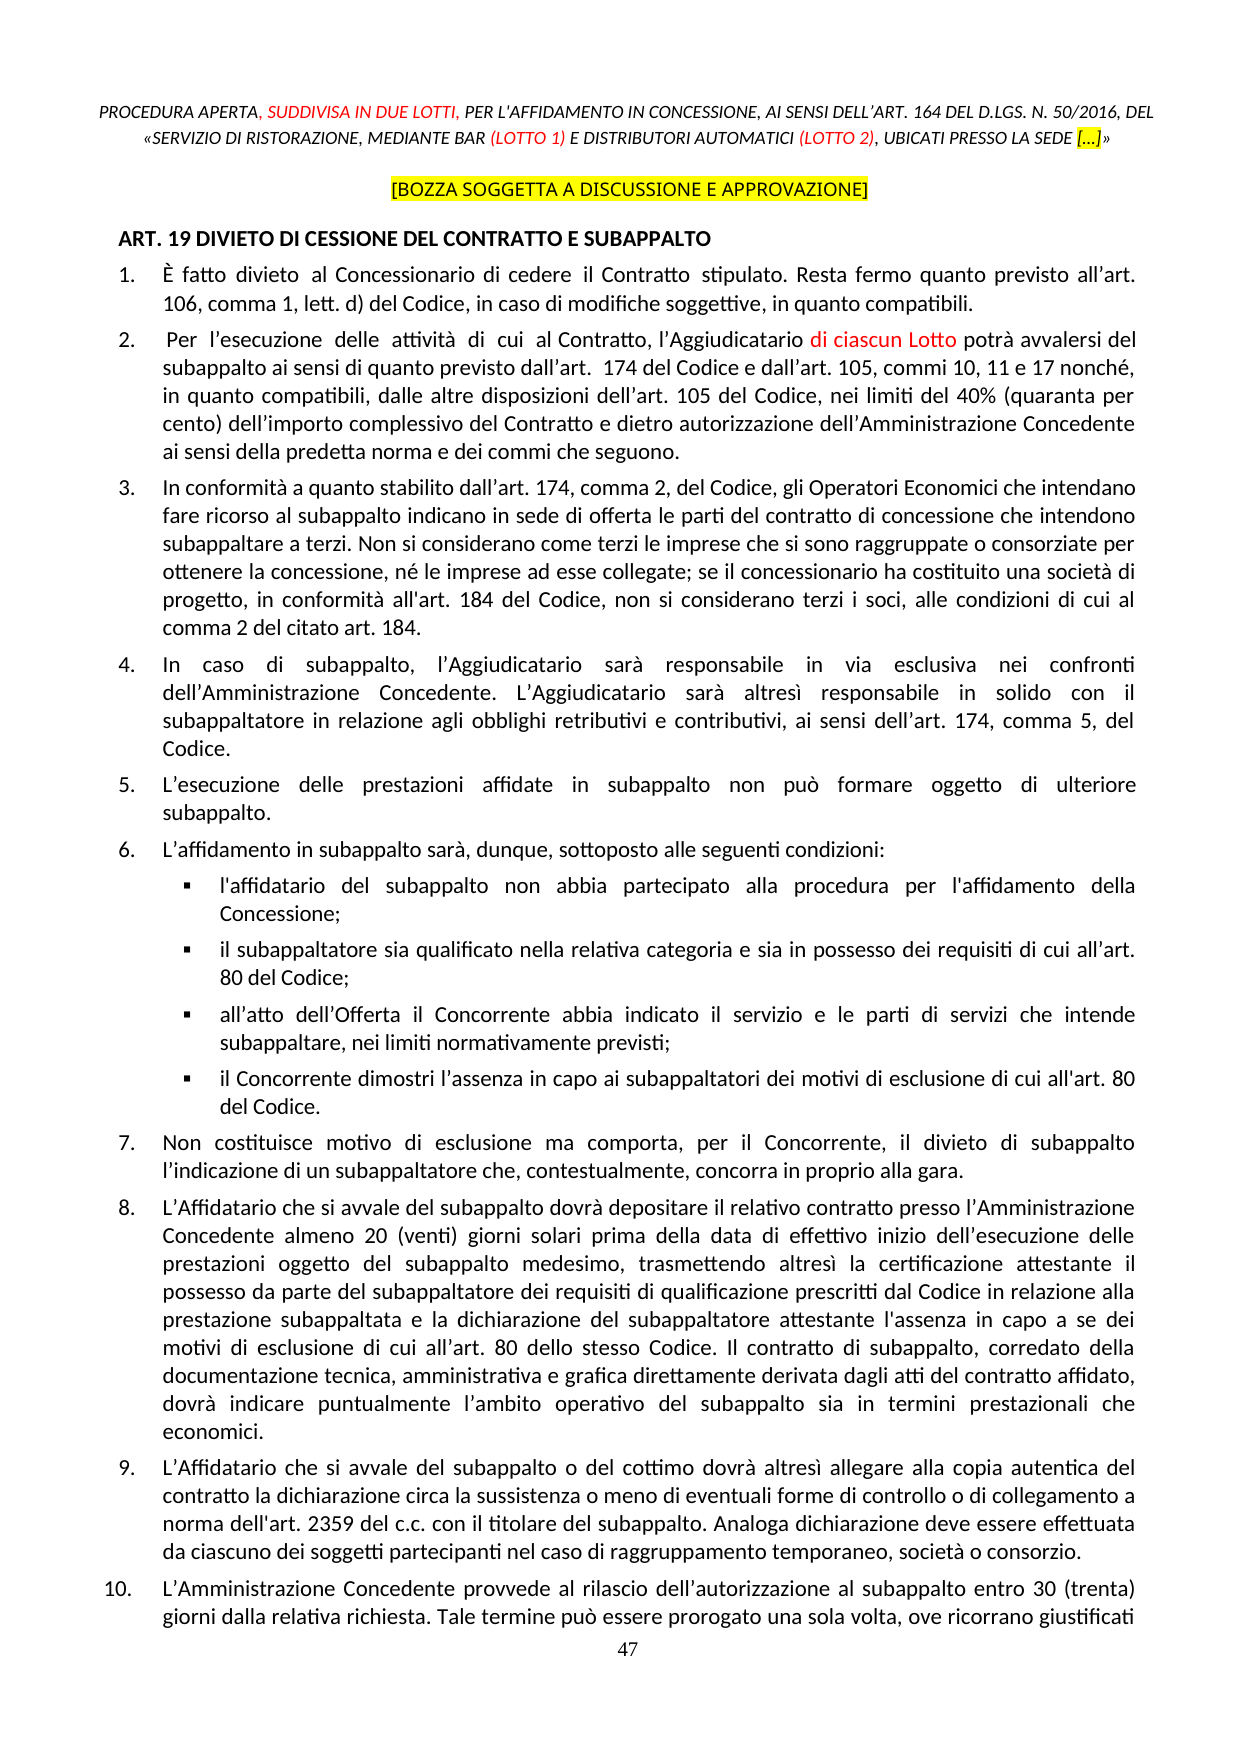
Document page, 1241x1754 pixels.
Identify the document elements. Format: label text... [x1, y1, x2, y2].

list L’Affidatario che si avvale del subappalto dovrà depositare il relativo contratto presso l’Amministrazione Concedente almeno 20 (venti) giorni solari prima della data di effettivo inizio dell’esecuzione delle prestazioni oggetto del subappalto medesimo, trasmettendo altresì la certificazione attestante il possesso da parte del subappaltatore dei requisiti di qualificazione prescritti dal Codice in relazione alla prestazione subappaltata e la dichiarazione del subappaltatore attestante l'assenza in capo a se dei motivi di esclusione di cui all’art. 80 dello stesso Codice. Il contratto di subappalto, corredato della documentazione tecnica, amministrativa e grafica direttamente derivata dagli atti del contratto affidato, dovrà indicare puntualmente l’ambito operativo del subappalto sia in termini prestazionali che economici. [118, 1193, 1137, 1445]
list In caso di subappalto, l’Aggiudicatario sarà responsabile in via esclusiva nei confronti dell’Amministrazione Concedente. L’Aggiudicatario sarà altresì responsabile in solido con il subappaltatore in relazione agli obblighi retributivi e contributivi, ai sensi dell’art. 174, comma 5, del Codice. [118, 650, 1137, 762]
list L’affidamento in subappalto sarà, dunque, sottoposto alle seguenti condizioni: [118, 835, 1137, 863]
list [103, 1574, 1137, 1630]
list In conformità a quanto stabilito dall’art. 174, comma 2, del Codice, gli Operatori Economici che intendano fare ricorso al subappalto indicano in sede di offerta le parti del contratto di concessione che intendono subappaltare a terzi. Non si considerano come terzi le imprese che si sono raggruppate o consorziate per ottenere la concessione, né le imprese ad esse collegate; se il concessionario ha costituito una società di progetto, in conformità all'art. 184 del Codice, non si considerano terzi i soci, alle condizioni di cui al comma 2 del citato art. 184. [118, 473, 1137, 642]
list L’Affidatario che si avvale del subappalto o del cottimo dovrà altresì allegare alla copia autentica del contratto la dichiarazione circa la sussistenza o meno di eventuali forme di controllo o di collegamento a norma dell'art. 2359 del c.c. con il titolare del subappalto. Analoga dichiarazione deve essere effettuata da ciascuno dei soggetti partecipanti nel caso di raggruppamento temporaneo, società o consorzio. [118, 1453, 1137, 1566]
list Per l’esecuzione delle attività di cui al Contratto, l’Aggiudicatario di ciascun Lotto potrà avvalersi del subappalto ai sensi di quanto previsto dall’art. 174 del Codice e dall’art. 105, commi 10, 11 e 17 nonché, in quanto compatibili, dalle altre disposizioni dell’art. 105 del Codice, nei limiti del 40% (quaranta per cento) dell’importo complessivo del Contratto e dietro autorizzazione dell’Amministrazione Concedente ai sensi della predetta norma e dei commi che seguono. [118, 325, 1137, 465]
list il Concorrente dimostri l’assenza in capo ai subappaltatori dei motivi di esclusione di cui all'art. 80 del Codice. [182, 1064, 1137, 1120]
list Non costituisce motivo di esclusione ma comporta, per il Concorrente, il divieto di subappalto l’indicazione di un subappaltatore che, contestualmente, concorra in proprio alla gara. [118, 1128, 1137, 1184]
list L’esecuzione delle prestazioni affidate in subappalto non può formare oggetto di ulteriore subappalto. [118, 770, 1137, 826]
list È fatto divieto al Concessionario di cedere il Contratto stipulato. Resta fermo quanto previsto all’art. 106, comma 1, lett. d) del Codice, in caso di modifiche soggettive, in quanto compatibili. [118, 261, 1137, 317]
list il subappaltatore sia qualificato nella relativa categoria e sia in possesso dei requisiti di cui all’art. 80 del Codice; [182, 935, 1137, 991]
subtitle ART. 19 DIVIETO DI CESSIONE DEL CONTRATTO E SUBAPPALTO [118, 224, 1137, 252]
list all’atto dell’Offerta il Concorrente abbia indicato il servizio e le parti di servizi che intende subappaltare, nei limiti normativamente previsti; [182, 1000, 1137, 1056]
list l'affidatario del subappalto non abbia partecipato alla procedura per l'affidamento della Concessione; [182, 871, 1137, 927]
